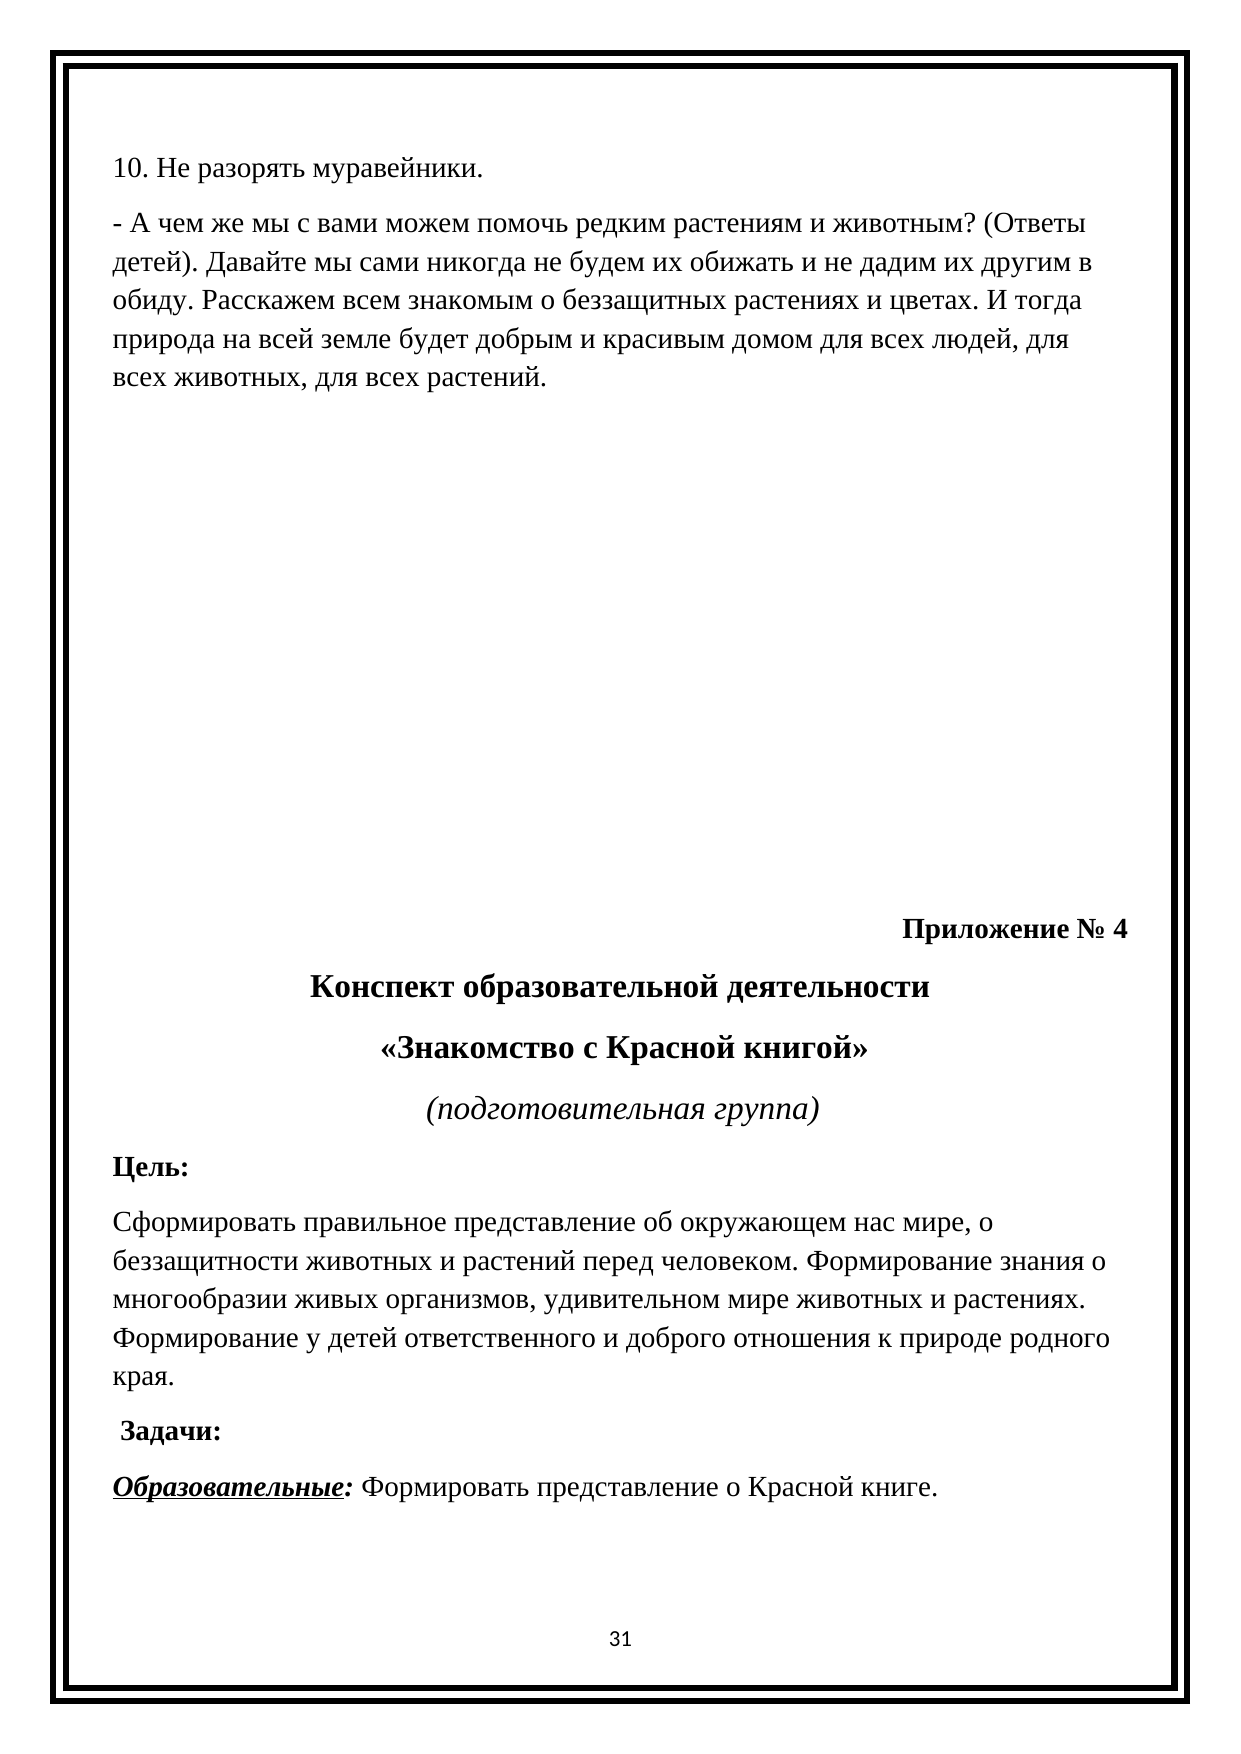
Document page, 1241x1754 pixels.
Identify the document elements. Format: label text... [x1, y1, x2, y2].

text Цель: [112, 1149, 1128, 1182]
text Конспект образовательной деятельности [112, 967, 1128, 1005]
text «Знакомство с Красной книгой» [112, 1027, 1128, 1066]
text 10. Не разорять муравейники. [112, 150, 1128, 183]
text Образовательные: Формировать представление о Красной книге. [112, 1469, 1128, 1502]
text Задачи: [112, 1413, 1128, 1447]
text - А чем же мы с вами можем помочь редким растениям и животным? (Ответы детей). Давайте мы сами никогда не будем их обижать и не дадим их другим в обиду. Расскажем всем знакомым о беззащитных растениях и цветах. И тогда природа на всей земле будет добрым и красивым домом для всех людей, для всех животных, для всех растений. [112, 205, 1128, 393]
text (подготовительная группа) [112, 1088, 1128, 1126]
text Приложение № 4 [112, 911, 1128, 945]
text Сформировать правильное представление об окружающем нас мире, о беззащитности животных и растений перед человеком. Формирование знания о многообразии живых организмов, удивительном мире животных и растениях. Формирование у детей ответственного и доброго отношения к природе родного края. [112, 1204, 1128, 1392]
